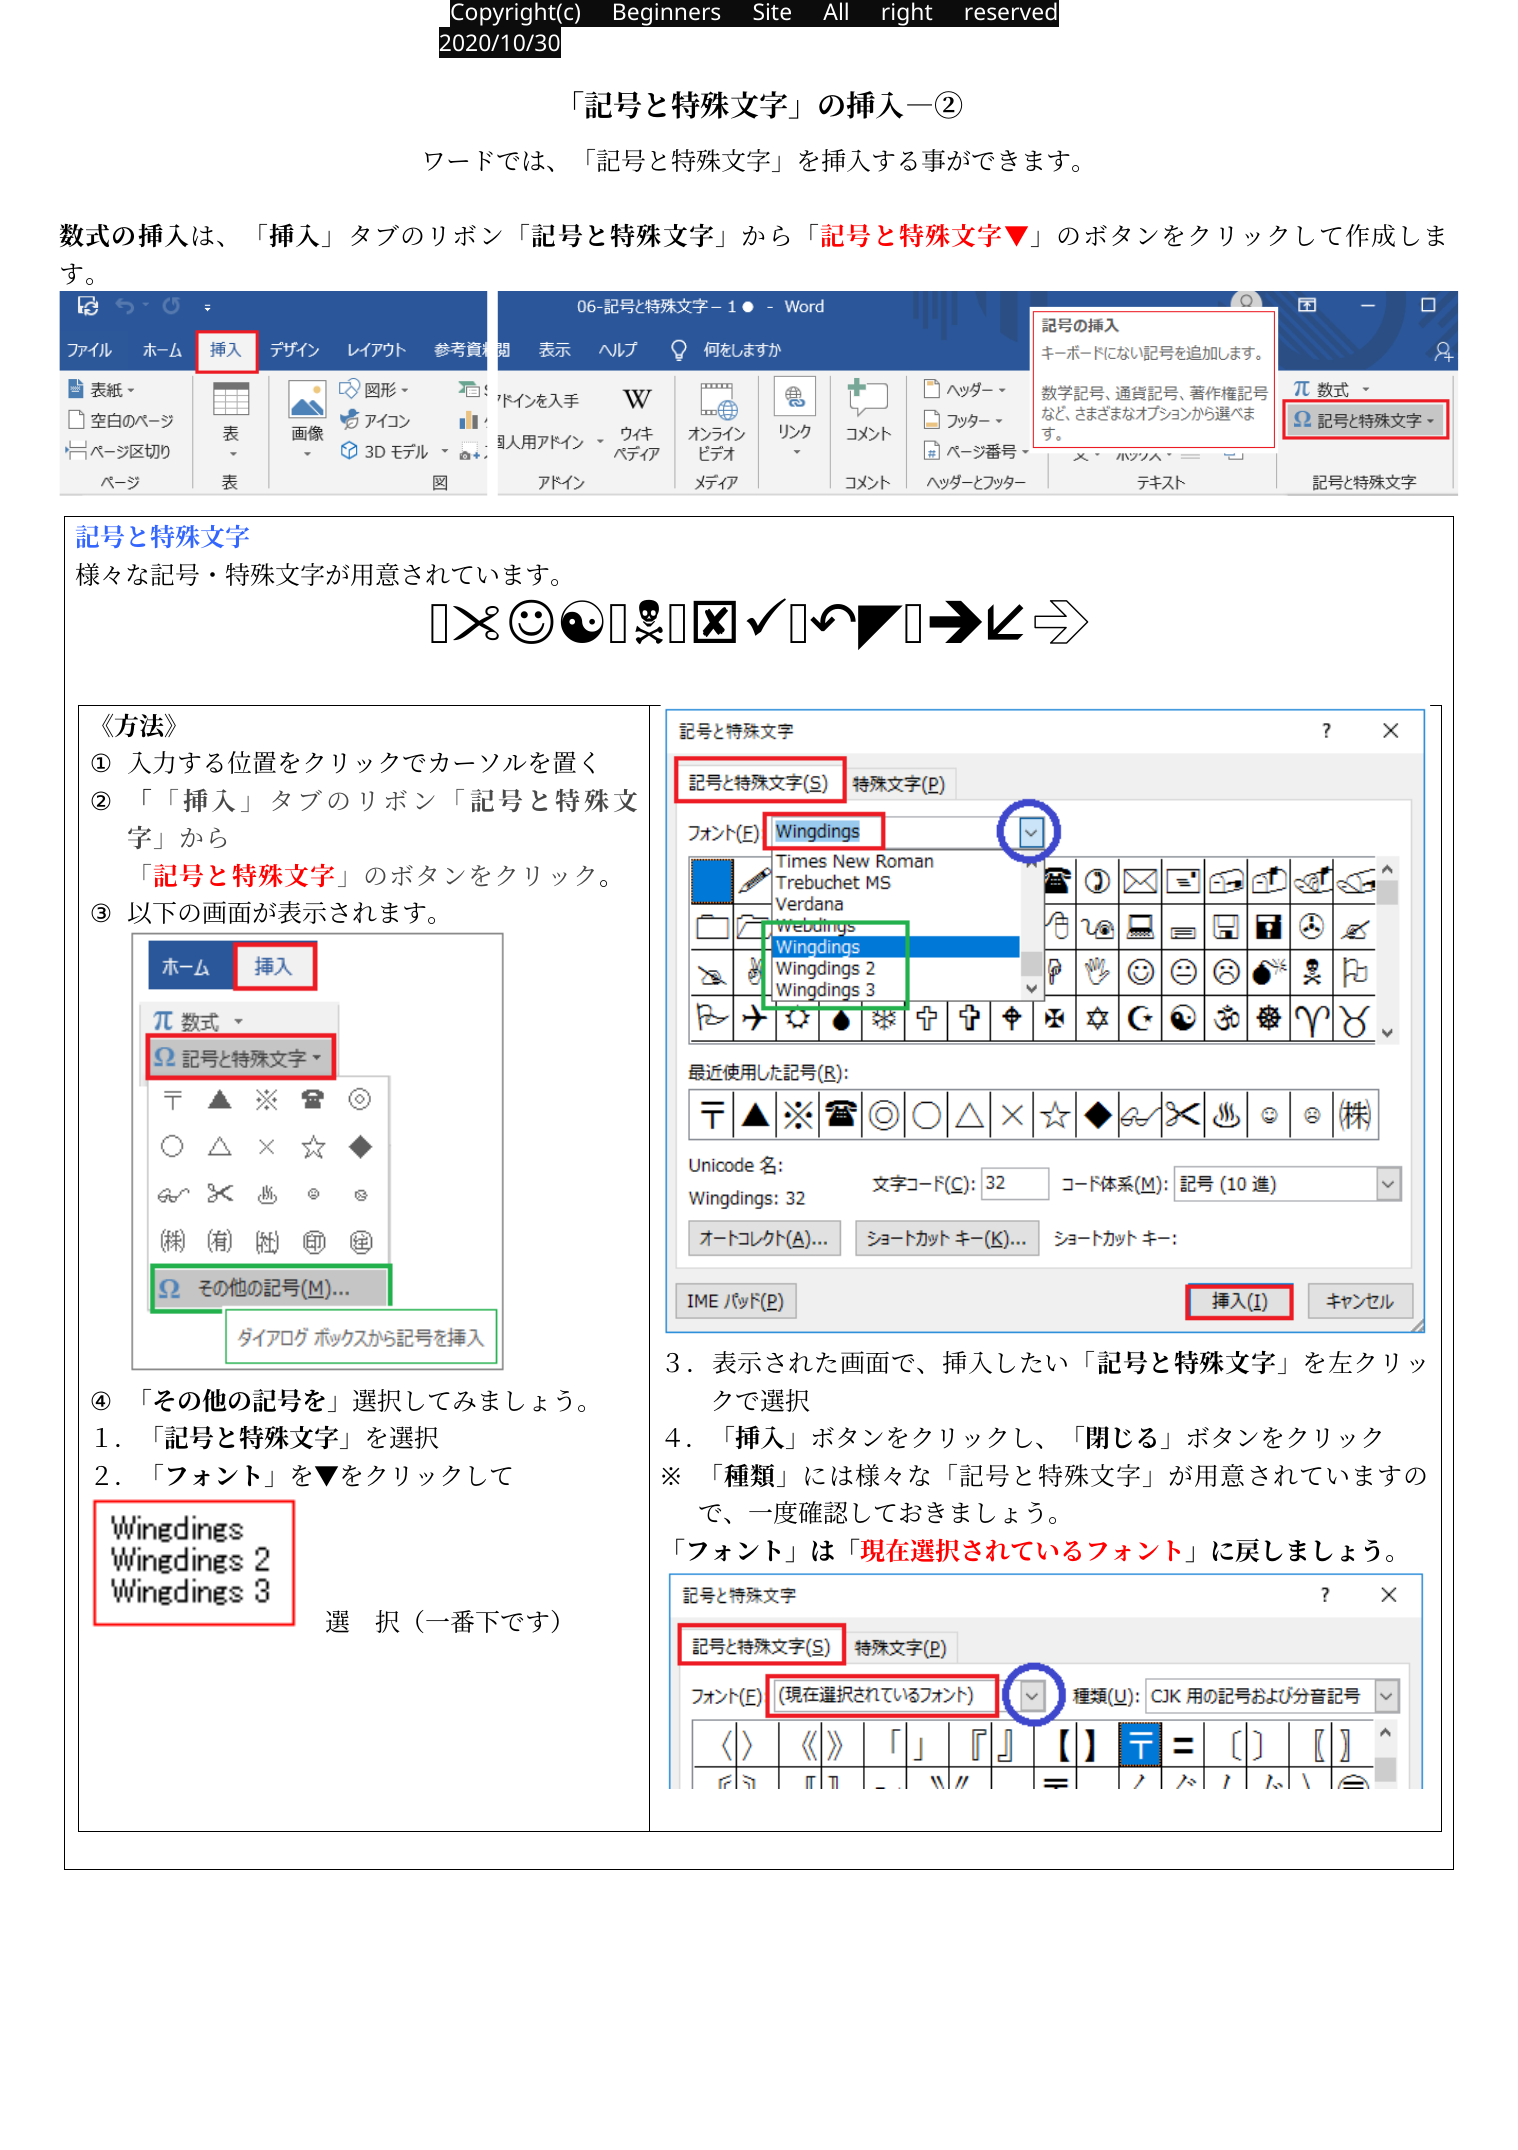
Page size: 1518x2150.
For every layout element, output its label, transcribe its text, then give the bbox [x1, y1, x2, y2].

text ワードでは、「記号と特殊文字」を挿入する事ができます。 [59, 141, 1459, 179]
picture [660, 705, 1431, 1339]
text 数式の挿入は、「挿入」タブのリボン「記号と特殊文字」から「記号と特殊文字▼」のボタンをクリックして作成します。 [59, 216, 1459, 291]
table_header 記号と特殊文字 様々な記号・特殊文字が用意されています。 [65, 517, 1453, 1869]
picture [89, 1493, 301, 1632]
picture [127, 930, 507, 1372]
picture [59, 291, 1459, 499]
picture [665, 1568, 1426, 1789]
text 「記号と特殊文字」の挿入―② [59, 66, 1459, 141]
